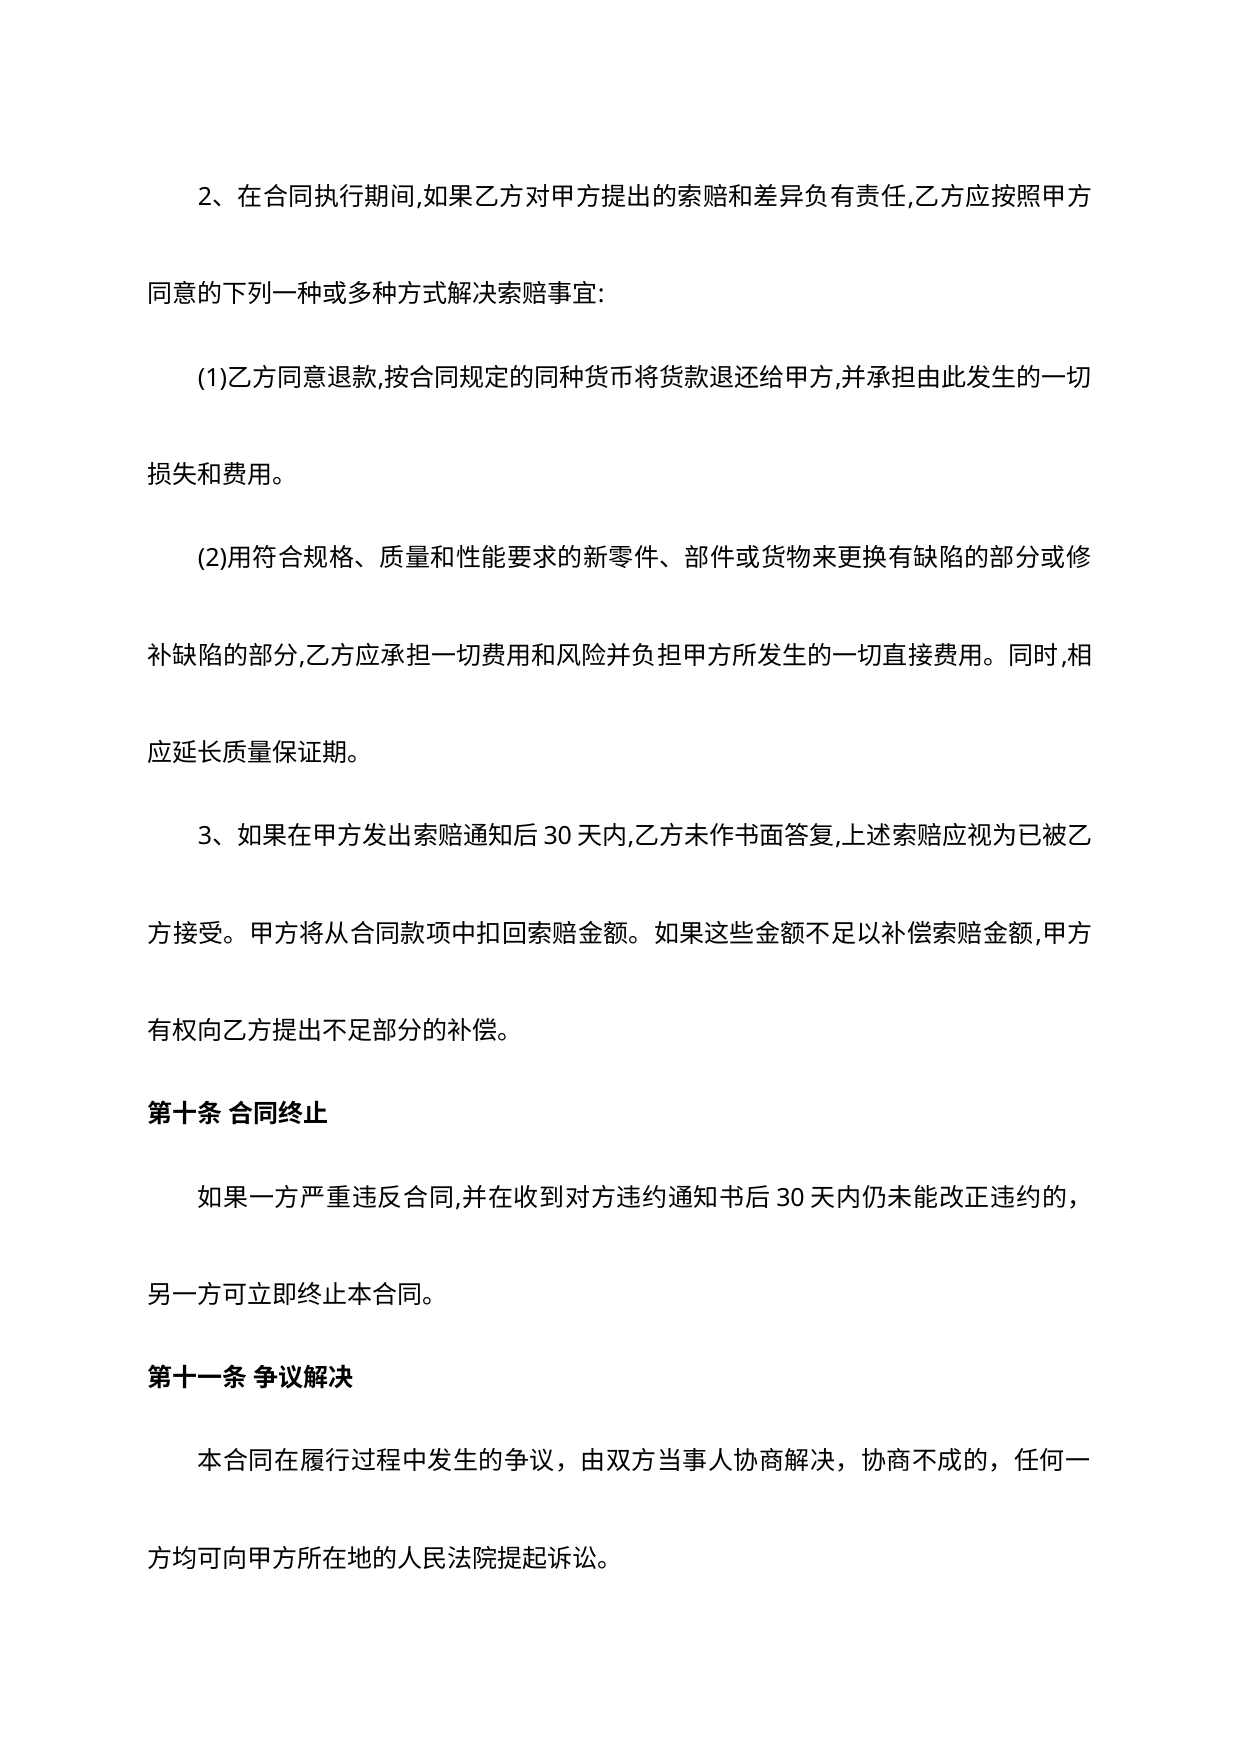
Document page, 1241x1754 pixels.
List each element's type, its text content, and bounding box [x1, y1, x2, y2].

text 第十条 合同终止 [148, 1079, 1093, 1144]
text (1)乙方同意退款,按合同规定的同种货币将货款退还给甲方,并承担由此发生的一切损失和费用。 [148, 343, 1093, 505]
text 2、在合同执行期间,如果乙方对甲方提出的索赔和差异负有责任,乙方应按照甲方同意的下列一种或多种方式解决索赔事宜: [148, 162, 1093, 324]
text 3、如果在甲方发出索赔通知后30天内,乙方未作书面答复,上述索赔应视为已被乙方接受。甲方将从合同款项中扣回索赔金额。如果这些金额不足以补偿索赔金额,甲方有权向乙方提出不足部分的补偿。 [148, 801, 1093, 1061]
text 第十一条 争议解决 [148, 1343, 1093, 1408]
text 本合同在履行过程中发生的争议，由双方当事人协商解决，协商不成的，任何一方均可向甲方所在地的人民法院提起诉讼。 [148, 1426, 1093, 1589]
text (2)用符合规格、质量和性能要求的新零件、部件或货物来更换有缺陷的部分或修补缺陷的部分,乙方应承担一切费用和风险并负担甲方所发生的一切直接费用。同时,相应延长质量保证期。 [148, 523, 1093, 783]
text 如果一方严重违反合同,并在收到对方违约通知书后30天内仍未能改正违约的，另一方可立即终止本合同。 [148, 1163, 1093, 1325]
